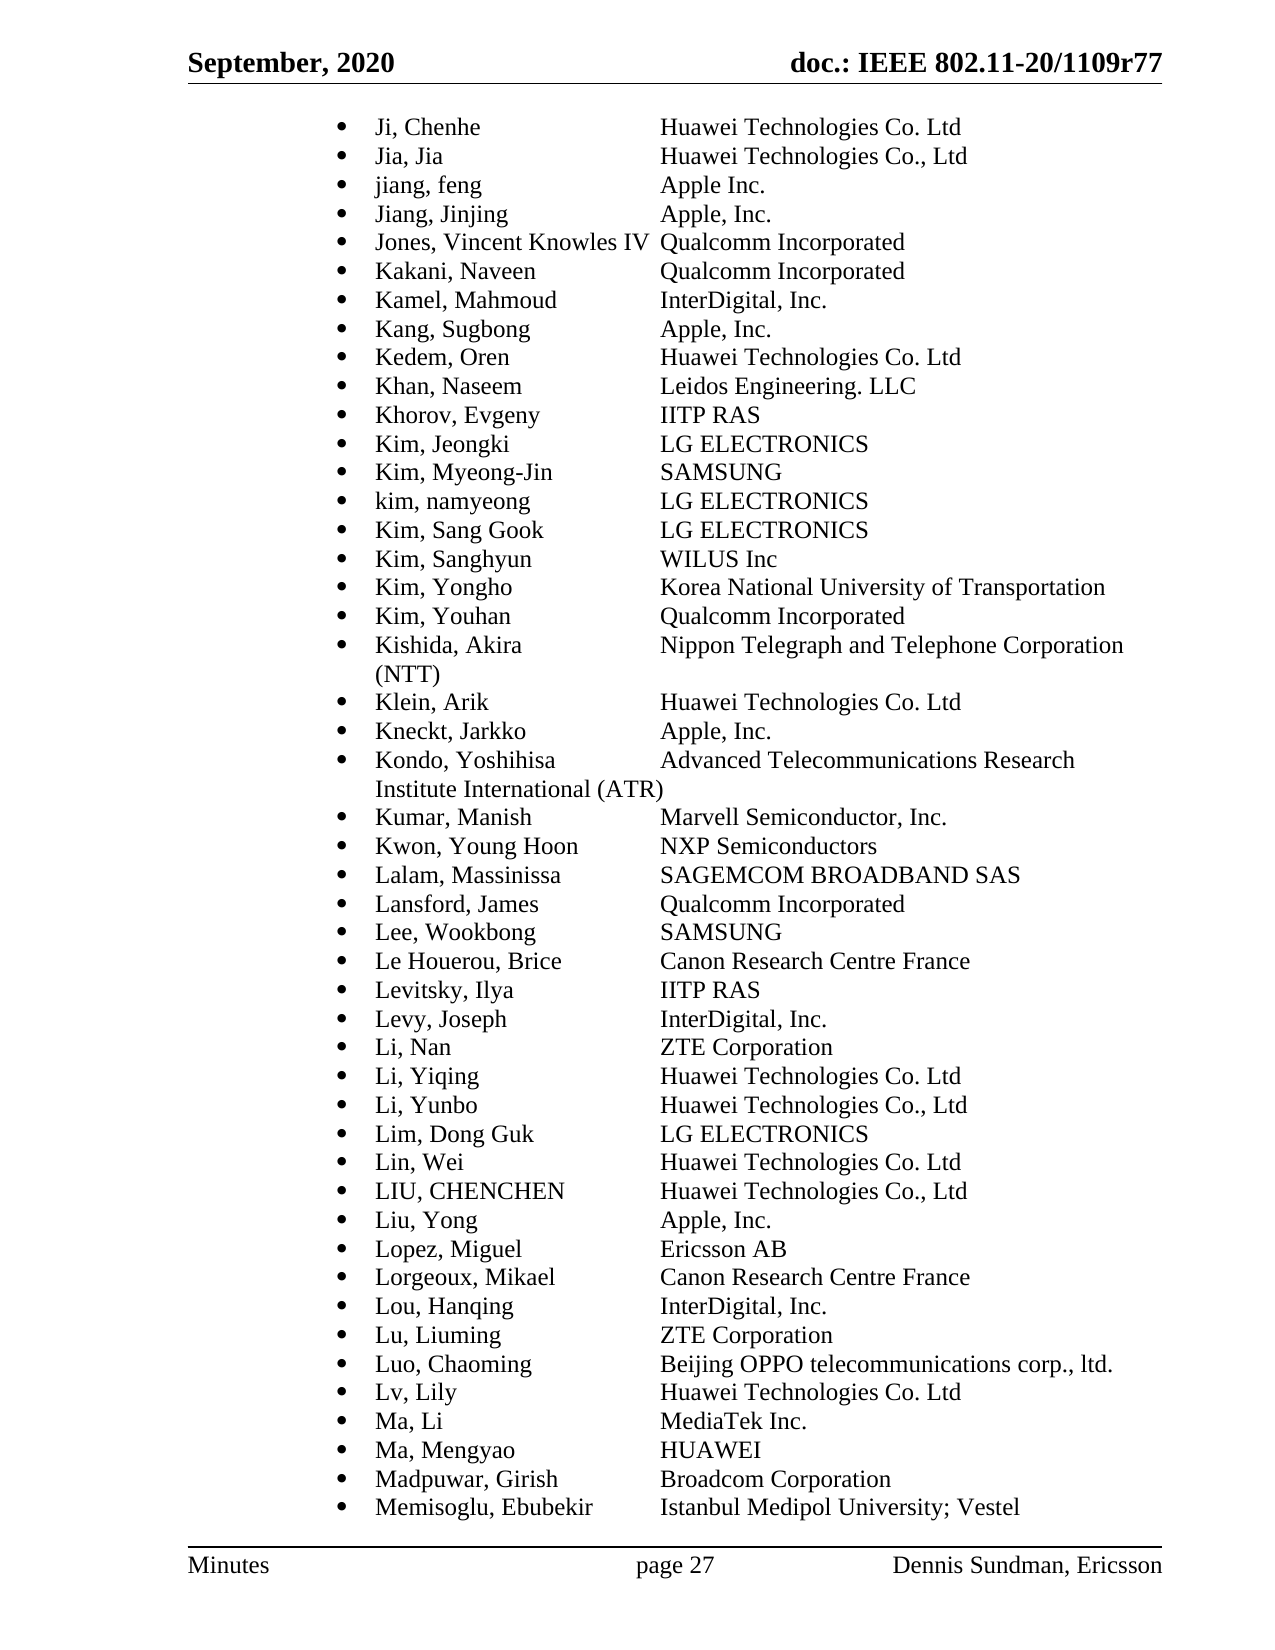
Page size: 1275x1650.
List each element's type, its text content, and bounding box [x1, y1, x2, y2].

list Jiang, Jinjing Apple, Inc. [337, 199, 1162, 227]
list Kim, Jeongki LG ELECTRONICS [337, 429, 1162, 457]
list kim, namyeong LG ELECTRONICS [337, 486, 1162, 515]
list Kwon, Young Hoon NXP Semiconductors [337, 831, 1162, 860]
list Kim, Youhan Qualcomm Incorporated [337, 601, 1162, 630]
list Lou, Hanqing InterDigital, Inc. [337, 1291, 1162, 1320]
list Li, Yiqing Huawei Technologies Co. Ltd [337, 1061, 1162, 1090]
list Klein, Arik Huawei Technologies Co. Ltd [337, 687, 1162, 716]
list Levitsky, Ilya IITP RAS [337, 975, 1162, 1004]
list Madpuwar, Girish Broadcom Corporation [337, 1464, 1162, 1492]
list Khorov, Evgeny IITP RAS [337, 400, 1162, 429]
list Jia, Jia Huawei Technologies Co., Ltd [337, 141, 1162, 170]
list Lim, Dong Guk LG ELECTRONICS [337, 1119, 1162, 1147]
list Kim, Myeong-Jin SAMSUNG [337, 457, 1162, 486]
list Kakani, Naveen Qualcomm Incorporated [337, 256, 1162, 285]
list Ma, Mengyao HUAWEI [337, 1435, 1162, 1464]
list Khan, Naseem Leidos Engineering. LLC [337, 371, 1162, 400]
list Kumar, Manish Marvell Semiconductor, Inc. [337, 802, 1162, 831]
list Li, Yunbo Huawei Technologies Co., Ltd [337, 1090, 1162, 1119]
list Kneckt, Jarkko Apple, Inc. [337, 716, 1162, 745]
list Luo, Chaoming Beijing OPPO telecommunications corp., ltd. [337, 1349, 1162, 1377]
list Kim, Sanghyun WILUS Inc [337, 544, 1162, 572]
list Lu, Liuming ZTE Corporation [337, 1320, 1162, 1349]
list LIU, CHENCHEN Huawei Technologies Co., Ltd [337, 1176, 1162, 1205]
list Ma, Li MediaTek Inc. [337, 1406, 1162, 1435]
list Lorgeoux, Mikael Canon Research Centre France [337, 1262, 1162, 1291]
list Lansford, James Qualcomm Incorporated [337, 889, 1162, 917]
list Memisoglu, Ebubekir Istanbul Medipol University; Vestel [337, 1492, 1162, 1521]
list Li, Nan ZTE Corporation [337, 1032, 1162, 1061]
list Le Houerou, Brice Canon Research Centre France [337, 946, 1162, 975]
list Lee, Wookbong SAMSUNG [337, 917, 1162, 946]
list Kishida, Akira Nippon Telegraph and Telephone Corporation (NTT) [337, 630, 1162, 687]
list Kim, Yongho Korea National University of Transportation [337, 572, 1162, 601]
list jiang, feng Apple Inc. [337, 170, 1162, 199]
list Lalam, Massinissa SAGEMCOM BROADBAND SAS [337, 860, 1162, 889]
list Lin, Wei Huawei Technologies Co. Ltd [337, 1147, 1162, 1176]
list Liu, Yong Apple, Inc. [337, 1205, 1162, 1234]
list Kim, Sang Gook LG ELECTRONICS [337, 515, 1162, 544]
list Ji, Chenhe Huawei Technologies Co. Ltd [337, 112, 1162, 141]
list Kang, Sugbong Apple, Inc. [337, 314, 1162, 342]
list Kedem, Oren Huawei Technologies Co. Ltd [337, 342, 1162, 371]
list Lv, Lily Huawei Technologies Co. Ltd [337, 1377, 1162, 1406]
list Lopez, Miguel Ericsson AB [337, 1234, 1162, 1262]
list Levy, Joseph InterDigital, Inc. [337, 1004, 1162, 1032]
list Kondo, Yoshihisa Advanced Telecommunications Research Institute International (ATR) [337, 745, 1162, 802]
list Jones, Vincent Knowles IV Qualcomm Incorporated [337, 227, 1162, 256]
list Kamel, Mahmoud InterDigital, Inc. [337, 285, 1162, 314]
